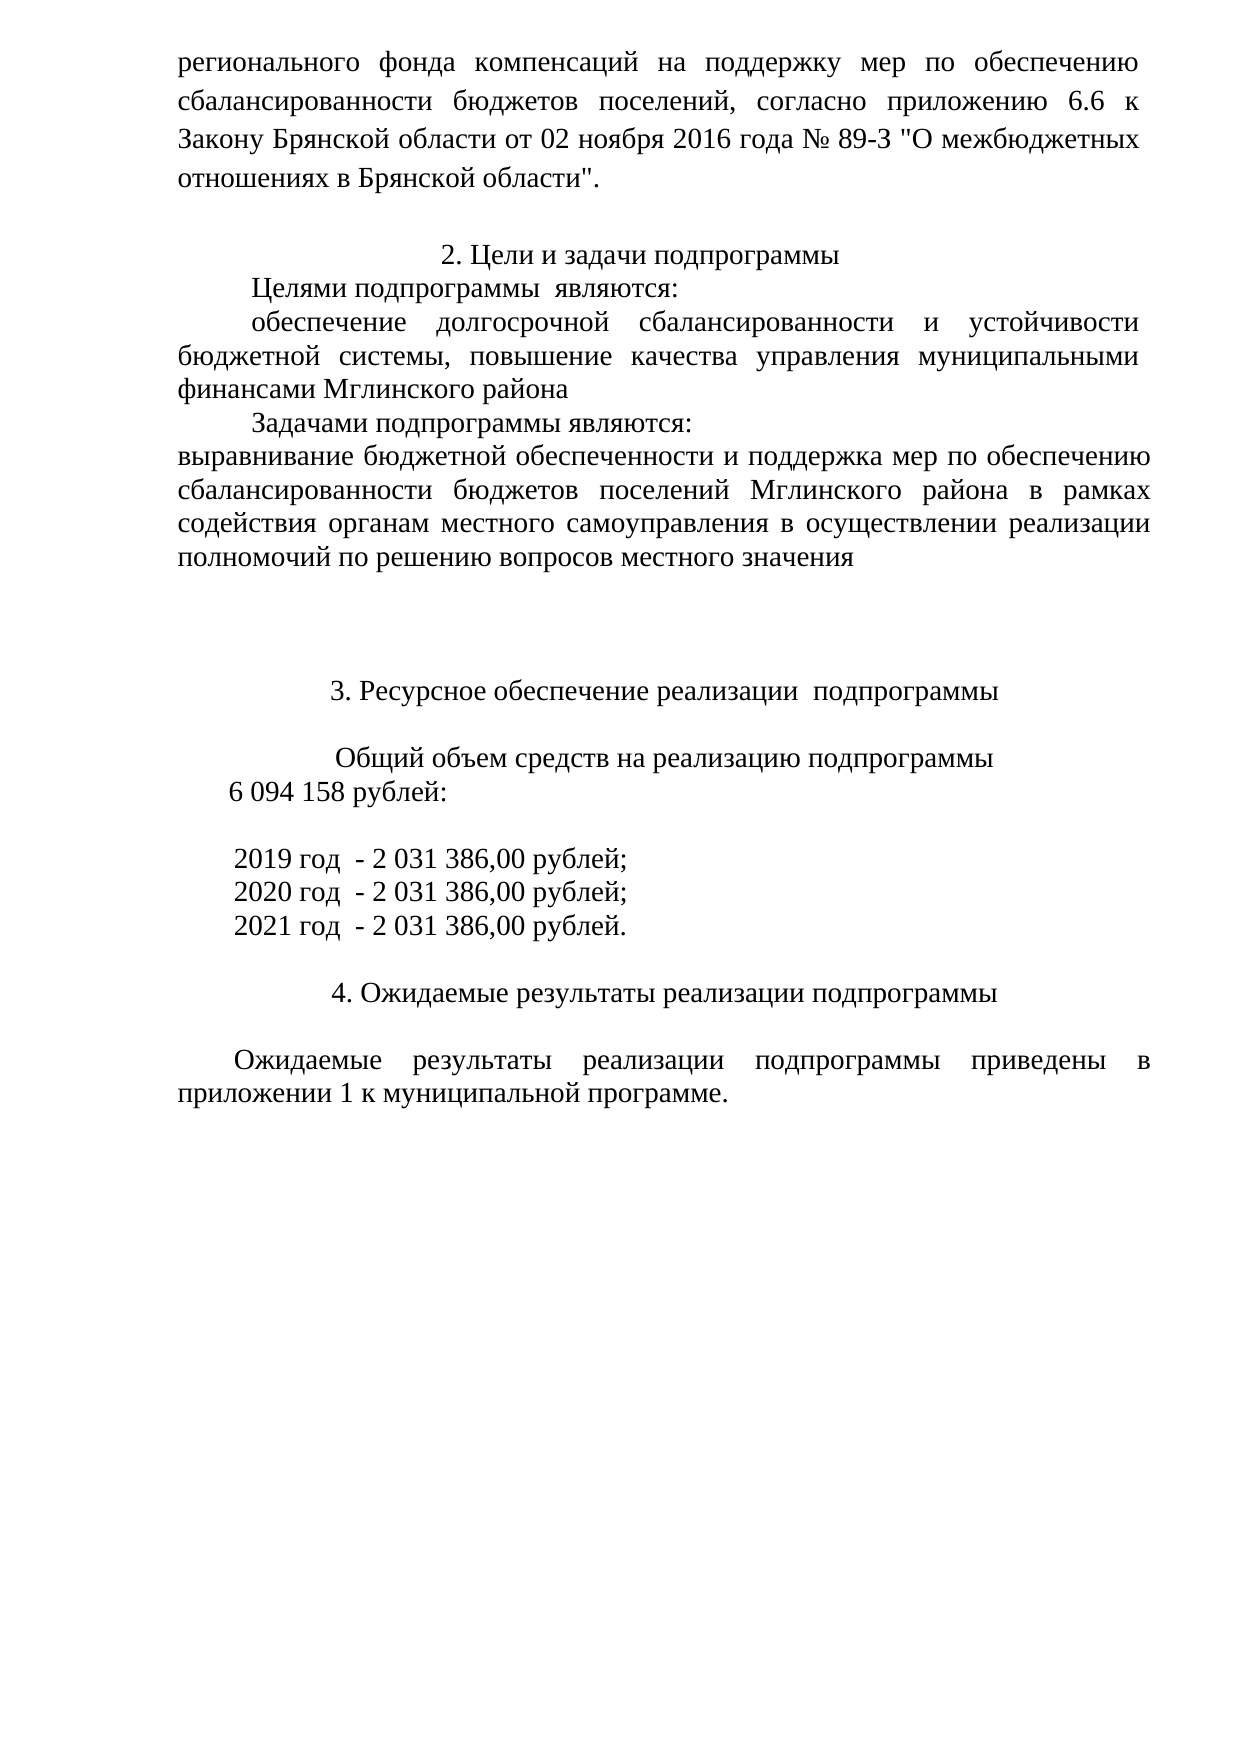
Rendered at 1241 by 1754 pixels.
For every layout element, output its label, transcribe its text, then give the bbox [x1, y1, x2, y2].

text Целями подпрограммы являются: [177, 271, 1140, 304]
text 2019 год - 2 031 386,00 рублей; [177, 841, 1152, 874]
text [177, 44, 1140, 193]
text выравнивание бюджетной обеспеченности и поддержка мер по обеспечению сбалансированности бюджетов поселений Мглинского района в рамках содействия органам местного самоуправления в осуществлении реализации полномочий по решению вопросов местного значения [177, 438, 1152, 572]
text 2020 год - 2 031 386,00 рублей; [177, 874, 1152, 908]
text Общий объем средств на реализацию подпрограммы [177, 740, 1152, 774]
text 4. Ожидаемые результаты реализации подпрограммы [177, 975, 1152, 1008]
text Задачами подпрограммы являются: [177, 405, 1140, 438]
text 3. Ресурсное обеспечение реализации подпрограммы [177, 673, 1152, 707]
text 6 094 158 рублей: [177, 774, 1152, 807]
text обеспечение долгосрочной сбалансированности и устойчивости бюджетной системы, повышение качества управления муниципальными финансами Мглинского района [177, 304, 1140, 405]
text Ожидаемые результаты реализации подпрограммы приведены в приложении 1 к муниципальной программе. [177, 1042, 1152, 1109]
text 2. Цели и задачи подпрограммы [177, 237, 1140, 271]
text 2021 год - 2 031 386,00 рублей. [177, 908, 1152, 941]
